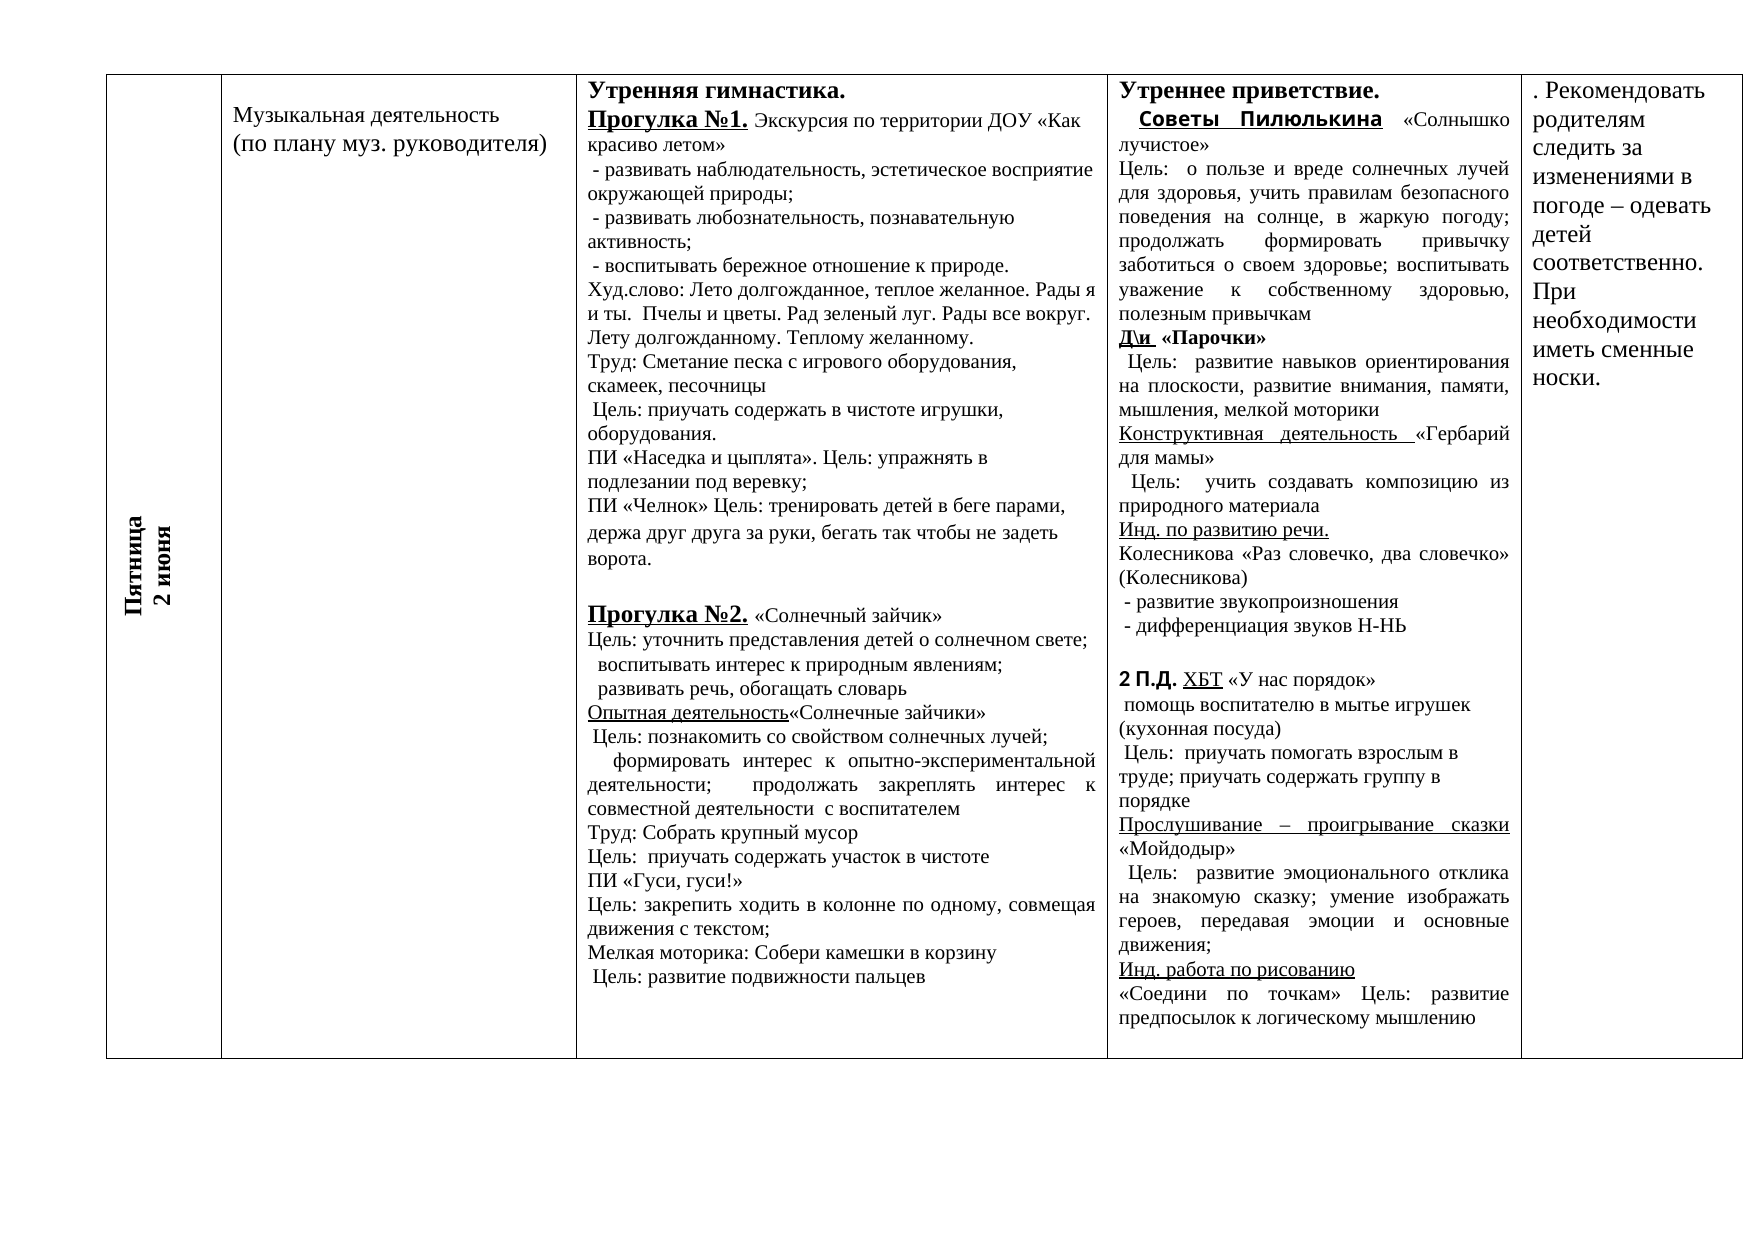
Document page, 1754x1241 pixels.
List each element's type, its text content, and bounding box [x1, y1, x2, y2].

table_cell Утреннее приветствие. Советы Пилюлькина «Солнышко лучистое» Цель: о пользе и вреде солнечных лучей для здоровья, учить правилам безопасного поведения на солнце, в жаркую погоду; продолжать формировать привычку заботиться о своем здоровье; воспитывать уважение к собственному здоровью, полезным привычкам Д\и «Парочки» Цель: развитие навыков ориентирования на плоскости, развитие внимания, памяти, мышления, мелкой моторики Конструктивная деятельность «Гербарий для мамы» Цель: учить создавать композицию из природного материала Инд. по развитию речи. Колесникова «Раз словечко, два словечко» (Колесникова) - развитие звукопроизношения - дифференциация звуков Н-НЬ 2 П.Д. ХБТ «У нас порядок» помощь воспитателю в мытье игрушек (кухонная посуда) Цель: приучать помогать взрослым в труде; приучать содержать группу в порядке Прослушивание – проигрывание сказки «Мойдодыр» Цель: развитие эмоционального отклика на знакомую сказку; умение изображать героев, передавая эмоции и основные движения; Инд. работа по рисованию «Соедини по точкам» Цель: развитие предпосылок к логическому мышлению [1108, 75, 1521, 1057]
table_cell . Рекомендовать родителям следить за изменениями в погоде – одевать детей соответственно. При необходимости иметь сменные носки. [1522, 75, 1742, 1057]
table_cell Пятница 2 июня [107, 75, 221, 1057]
table_cell Утренняя гимнастика. Прогулка №1. Экскурсия по территории ДОУ «Как красиво летом» - развивать наблюдательность, эстетическое восприятие окружающей природы; - развивать любознательность, познавательную активность; - воспитывать бережное отношение к природе. Худ.слово: Лето долгожданное, теплое желанное. Рады я и ты. Пчелы и цветы. Рад зеленый луг. Рады все вокруг. Лету долгожданному. Теплому желанному. Труд: Сметание песка с игрового оборудования, скамеек, песочницы Цель: приучать содержать в чистоте игрушки, оборудования. ПИ «Наседка и цыплята». Цель: упражнять в подлезании под веревку; ПИ «Челнок» Цель: тренировать детей в беге парами, держа друг друга за руки, бегать так чтобы не задеть ворота. Прогулка №2. «Солнечный зайчик» Цель: уточнить представления детей о солнечном свете; воспитывать интерес к природным явлениям; развивать речь, обогащать словарь Опытная деятельность«Солнечные зайчики» Цель: познакомить со свойством солнечных лучей; формировать интерес к опытно-экспериментальной деятельности; продолжать закреплять интерес к совместной деятельности с воспитателем Труд: Собрать крупный мусор Цель: приучать содержать участок в чистоте ПИ «Гуси, гуси!» Цель: закрепить ходить в колонне по одному, совмещая движения с текстом; Мелкая моторика: Собери камешки в корзину Цель: развитие подвижности пальцев [577, 75, 1107, 1057]
table_cell Музыкальная деятельность (по плану муз. руководителя) [222, 75, 576, 1057]
